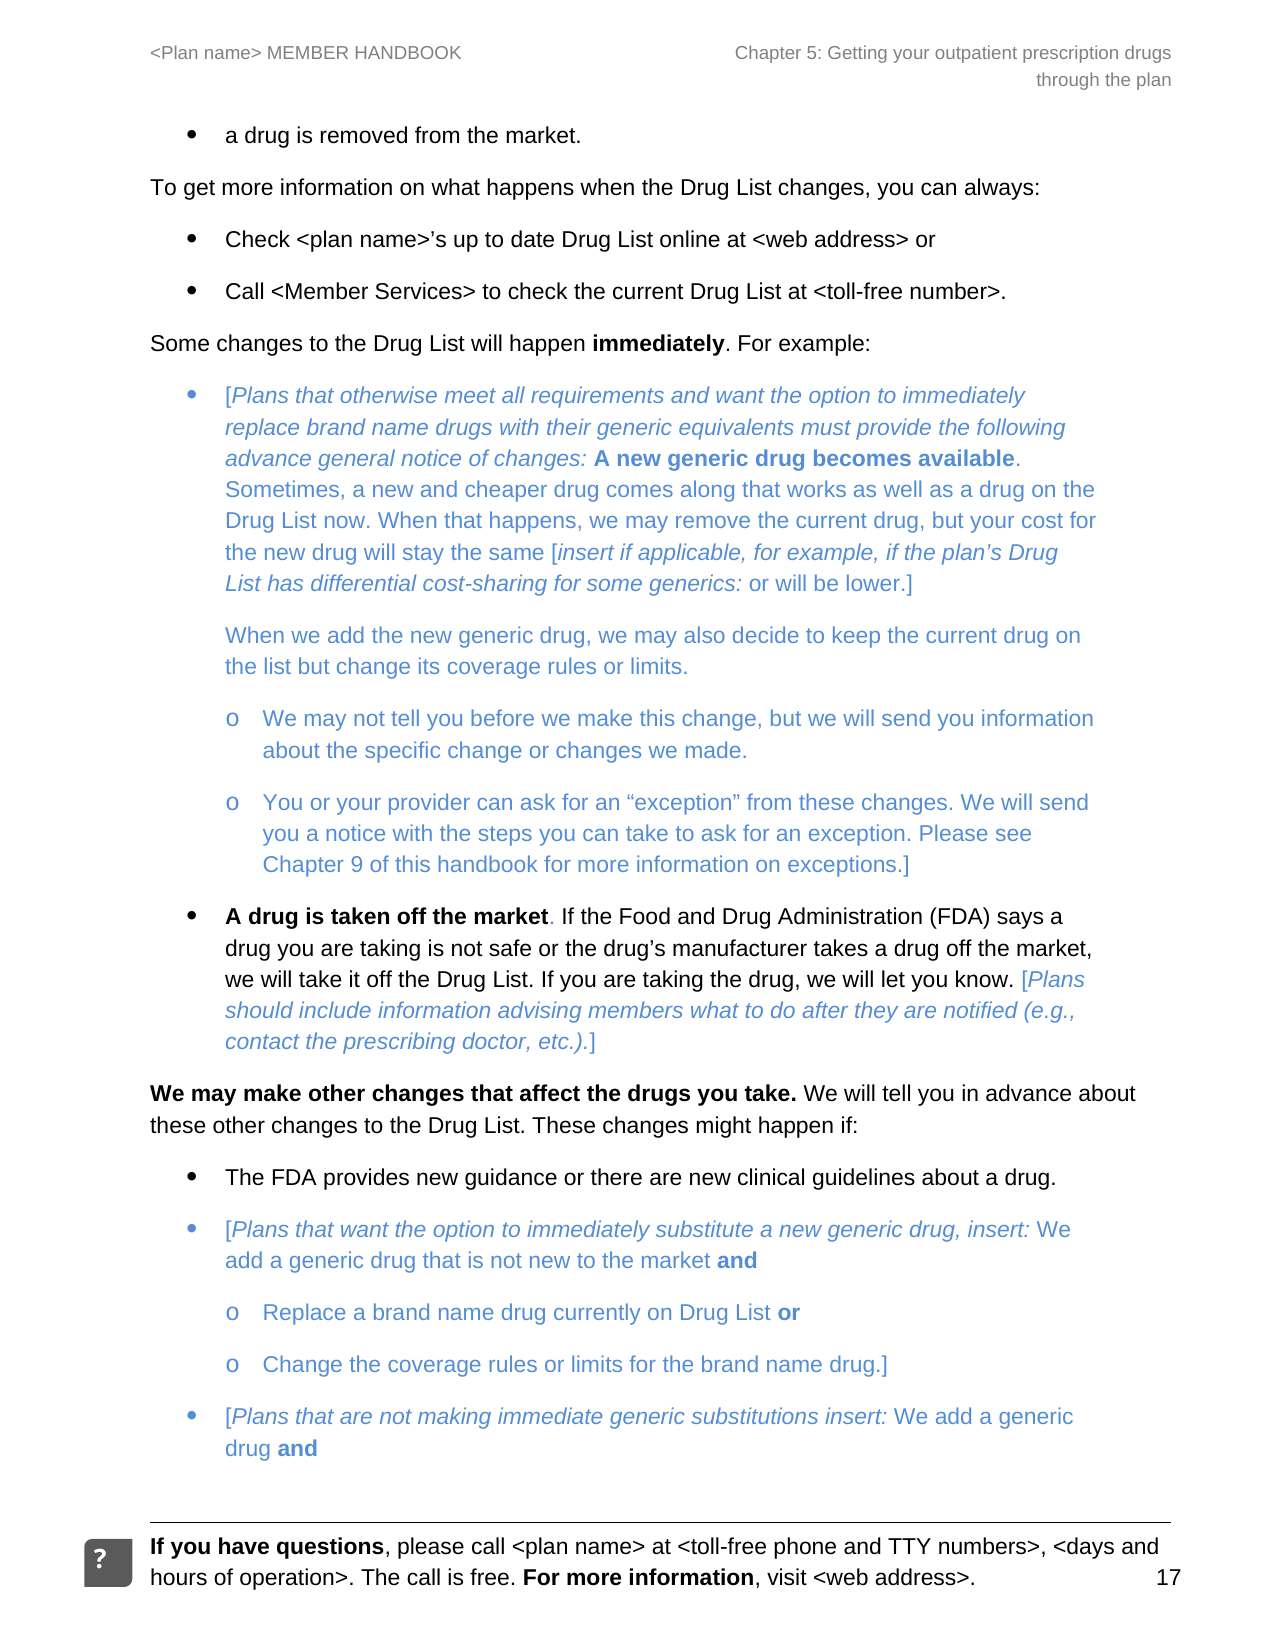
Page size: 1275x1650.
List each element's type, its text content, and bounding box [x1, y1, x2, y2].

list Replace a brand name drug currently on Drug List or [225, 1296, 1096, 1327]
list We may make other changes that affect the drugs you take. We will tell you in advance about these other changes to the Drug List. These changes might happen if: [150, 1077, 1171, 1139]
list [Plans that otherwise meet all requirements and want the option to immediately replace brand name drugs with their generic equivalents must provide the following advance general notice of changes: A new generic drug becomes available. Sometimes, a new and cheaper drug comes along that works as well as a drug on the Drug List now. When that happens, we may remove the current drug, but your cost for the new drug will stay the same [insert if applicable, for example, if the plan’s Drug List has differential cost-sharing for some generics: or will be lower.] [187, 379, 1096, 598]
list To get more information on what happens when the Drug List changes, you can always: [150, 171, 1171, 202]
list You or your provider can ask for an “exception” from these changes. We will send you a notice with the steps you can take to ask for an exception. Please see Chapter 9 of this handbook for more information on exceptions.] [225, 785, 1096, 879]
list A drug is taken off the market. If the Food and Drug Administration (FDA) says a drug you are taking is not safe or the drug’s manufacturer takes a drug off the market, we will take it off the Drug List. If you are taking the drug, we will let you know. [Plans should include information advising members what to do after they are notified (e.g., contact the prescribing doctor, etc.).] [187, 900, 1096, 1056]
list Some changes to the Drug List will happen immediately. For example: [150, 327, 1171, 358]
list a drug is removed from the market. [187, 118, 1096, 150]
list Call <Member Services> to check the current Drug List at <toll-free number>. [187, 275, 1096, 306]
list [Plans that are not making immediate generic substitutions insert: We add a generic drug and [187, 1400, 1096, 1462]
list The FDA provides new guidance or there are new clinical guidelines about a drug. [187, 1160, 1096, 1191]
list [Plans that want the option to immediately substitute a new generic drug, insert: We add a generic drug that is not new to the market and [187, 1212, 1096, 1275]
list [225, 1348, 1096, 1379]
list We may not tell you before we make this change, but we will send you information about the specific change or changes we made. [225, 702, 1096, 764]
list When we add the new generic drug, we may also decide to keep the current drug on the list but change its coverage rules or limits. [225, 618, 1096, 681]
list Check <plan name>’s up to date Drug List online at <web address> or [187, 223, 1096, 254]
